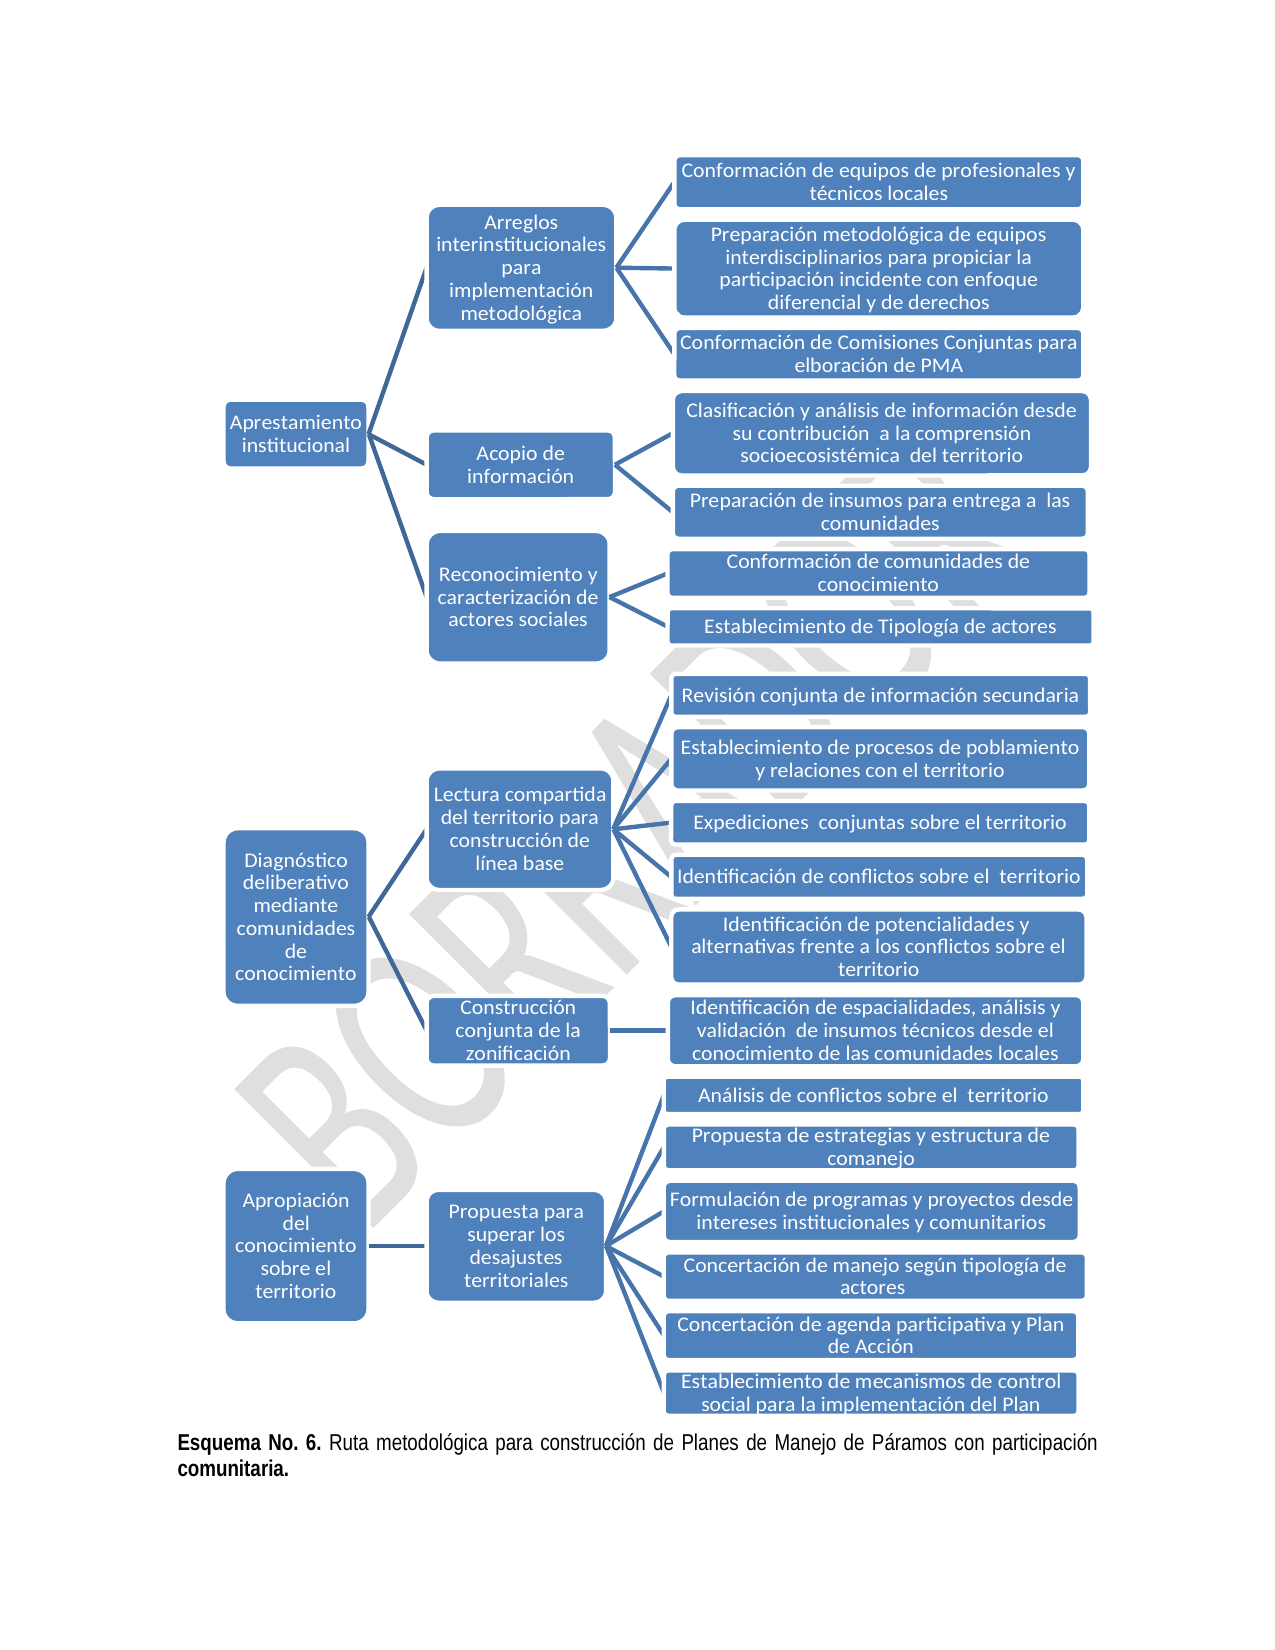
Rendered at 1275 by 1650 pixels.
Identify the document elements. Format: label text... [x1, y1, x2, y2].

text Esquema No. 6. Ruta metodológica para construcción de Planes de Manejo de Páramos con participación comunitaria. [177, 1429, 1098, 1482]
